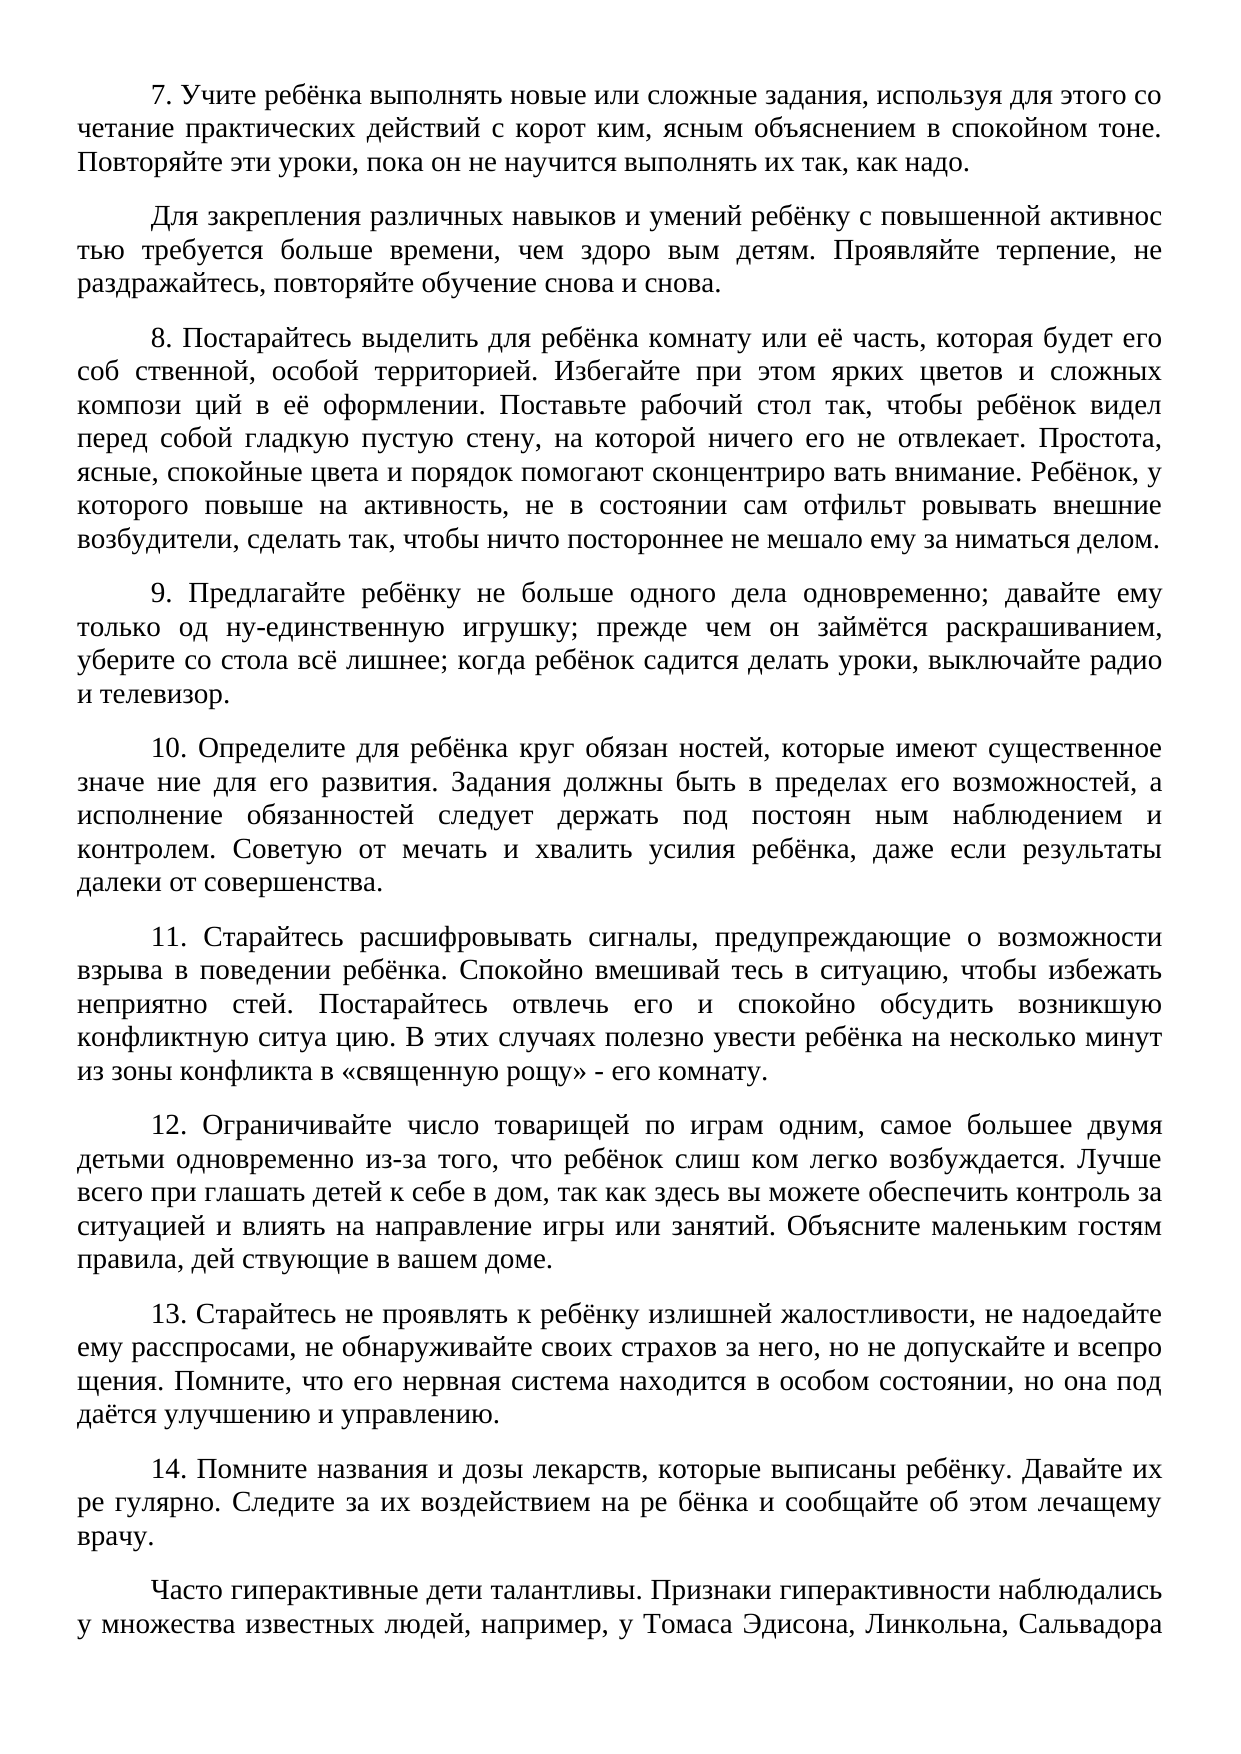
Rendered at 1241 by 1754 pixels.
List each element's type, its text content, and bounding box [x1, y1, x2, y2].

text 14. Помните названия и дозы лекарств, которые выписаны ребёнку. Давайте их ре гулярно. Следите за их воздействием на ре бёнка и сообщайте об этом лечащему врачу. [77, 1451, 1163, 1552]
text 8. Постарайтесь выделить для ребёнка комнату или её часть, которая будет его соб ственной, особой территорией. Избегайте при этом ярких цветов и сложных компози ций в её оформлении. Поставьте рабочий стол так, чтобы ребёнок видел перед собой гладкую пустую стену, на которой ничего его не отвлекает. Простота, ясные, спокойные цвета и порядок помогают сконцентриро вать внимание. Ребёнок, у которого повыше на активность, не в состоянии сам отфильт ровывать внешние возбудители, сделать так, чтобы ничто постороннее не мешало ему за ниматься делом. [77, 320, 1163, 554]
text 10. Определите для ребёнка круг обязан ностей, которые имеют существенное значе ние для его развития. Задания должны быть в пределах его возможностей, а исполнение обязанностей следует держать под постоян ным наблюдением и контролем. Советую от мечать и хвалить усилия ребёнка, даже если результаты далеки от совершенства. [77, 730, 1163, 898]
text 13. Старайтесь не проявлять к ребёнку излишней жалостливости, не надоедайте ему расспросами, не обнаруживайте своих страхов за него, но не допускайте и всепро щения. Помните, что его нервная система находится в особом состоянии, но она под даётся улучшению и управлению. [77, 1296, 1163, 1430]
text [77, 1572, 1163, 1639]
text 11. Старайтесь расшифровывать сигналы, предупреждающие о возможности взрыва в поведении ребёнка. Спокойно вмешивай тесь в ситуацию, чтобы избежать неприятно стей. Постарайтесь отвлечь его и спокойно обсудить возникшую конфликтную ситуа цию. В этих случаях полезно увести ребёнка на несколько минут из зоны конфликта в «священную рощу» - его комнату. [77, 919, 1163, 1087]
text Для закрепления различных навыков и умений ребёнку с повышенной активнос тью требуется больше времени, чем здоро вым детям. Проявляйте терпение, не раздражайтесь, повторяйте обучение снова и снова. [77, 198, 1163, 299]
text 12. Ограничивайте число товарищей по играм одним, самое большее двумя детьми одновременно из-за того, что ребёнок слиш ком легко возбуждается. Лучше всего при глашать детей к себе в дом, так как здесь вы можете обеспечить контроль за ситуацией и влиять на направление игры или занятий. Объясните маленьким гостям правила, дей ствующие в вашем доме. [77, 1107, 1163, 1275]
text 7. Учите ребёнка выполнять новые или сложные задания, используя для этого со четание практических действий с корот ким, ясным объяснением в спокойном тоне. Повторяйте эти уроки, пока он не научится выполнять их так, как надо. [77, 77, 1163, 177]
text 9. Предлагайте ребёнку не больше одного дела одновременно; давайте ему только од ну-единственную игрушку; прежде чем он займётся раскрашиванием, уберите со стола всё лишнее; когда ребёнок садится делать уроки, выключайте радио и телевизор. [77, 575, 1163, 709]
